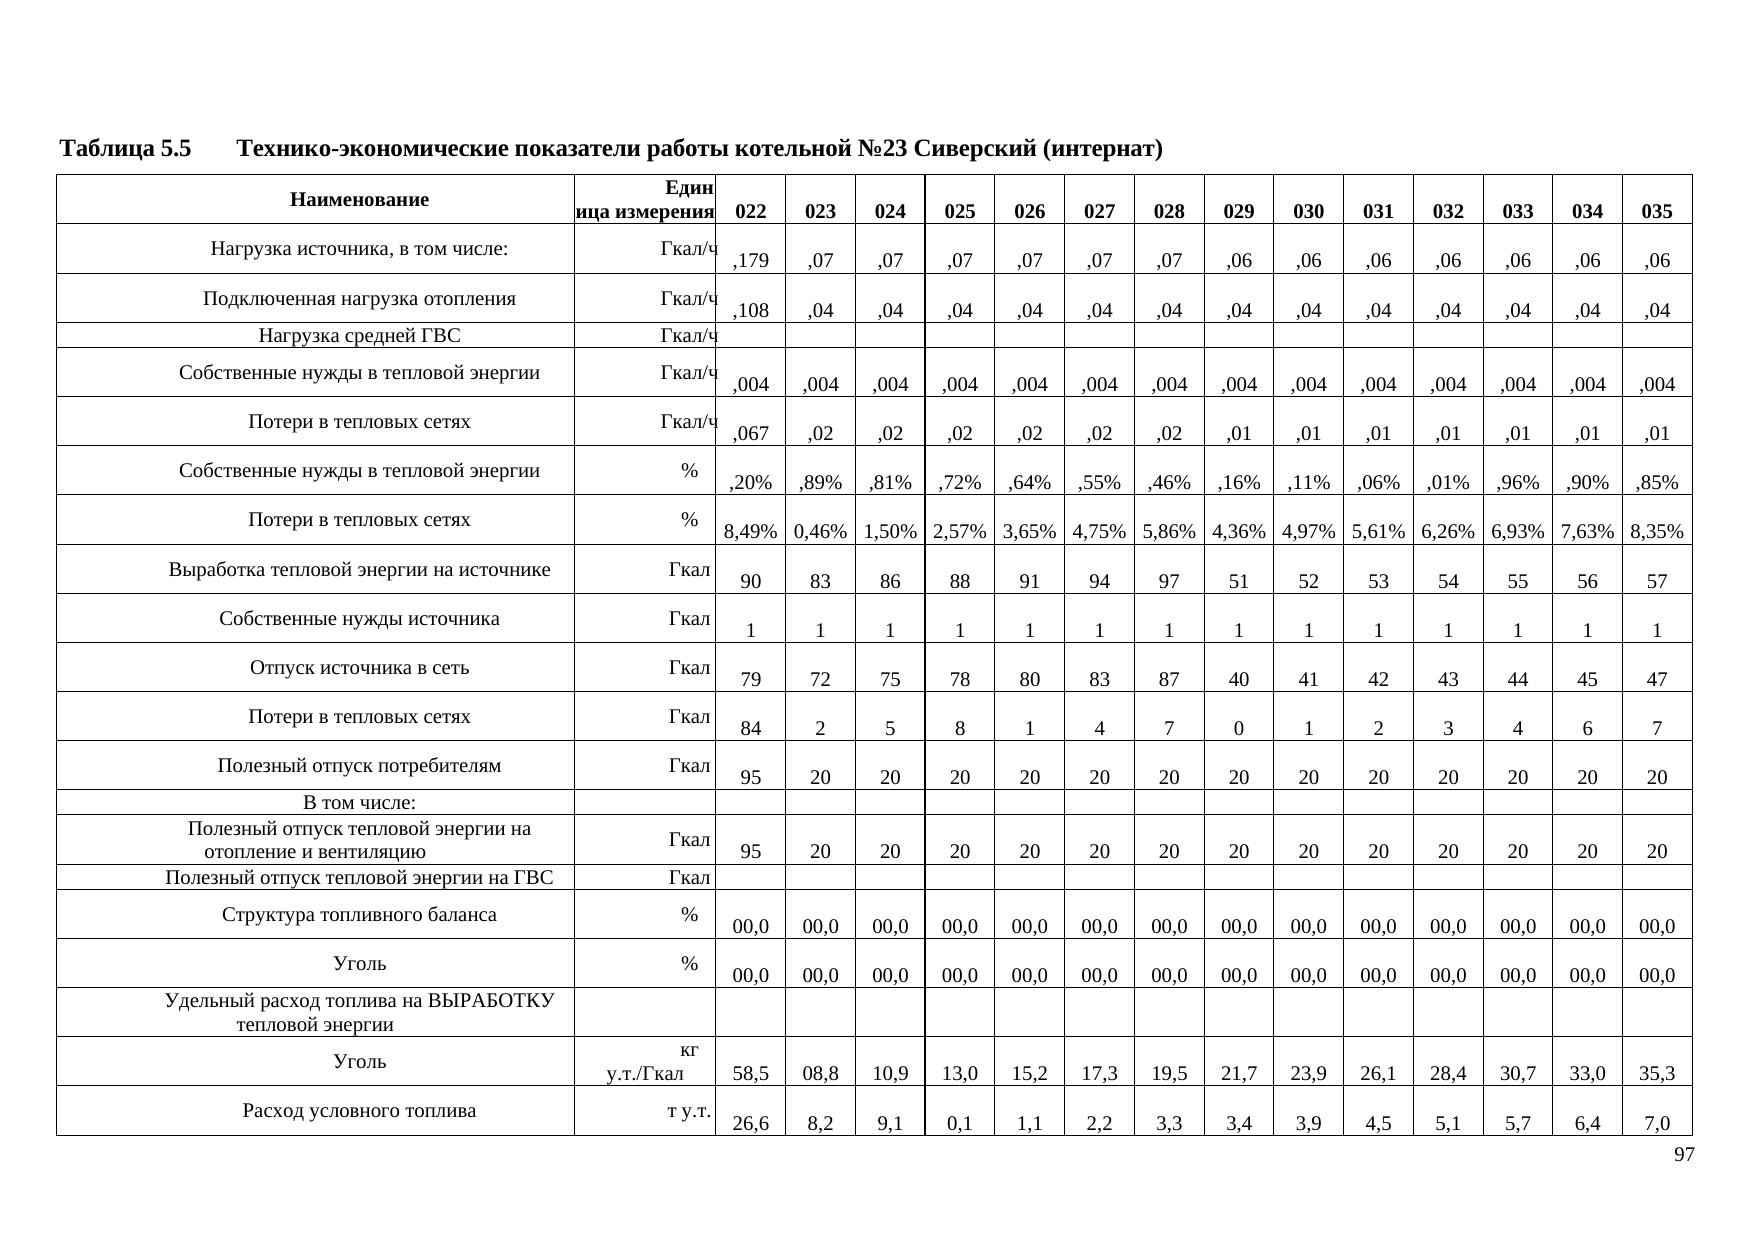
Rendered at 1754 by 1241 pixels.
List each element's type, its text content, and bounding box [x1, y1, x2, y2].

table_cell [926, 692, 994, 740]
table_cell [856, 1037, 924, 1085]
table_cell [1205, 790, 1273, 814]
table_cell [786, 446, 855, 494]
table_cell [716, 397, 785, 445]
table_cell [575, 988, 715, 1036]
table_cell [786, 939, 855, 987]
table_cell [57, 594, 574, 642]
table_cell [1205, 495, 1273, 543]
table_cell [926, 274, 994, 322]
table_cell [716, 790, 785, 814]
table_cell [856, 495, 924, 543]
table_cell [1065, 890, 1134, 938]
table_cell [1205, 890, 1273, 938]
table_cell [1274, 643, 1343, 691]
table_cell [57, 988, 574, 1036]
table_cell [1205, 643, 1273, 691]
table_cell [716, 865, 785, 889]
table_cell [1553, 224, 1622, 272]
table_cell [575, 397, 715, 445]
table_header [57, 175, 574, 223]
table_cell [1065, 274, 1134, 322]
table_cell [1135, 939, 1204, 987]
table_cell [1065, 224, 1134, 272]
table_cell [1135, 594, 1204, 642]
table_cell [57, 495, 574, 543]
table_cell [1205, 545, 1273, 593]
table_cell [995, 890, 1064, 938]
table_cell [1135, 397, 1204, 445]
text Технико-экономические показатели работы котельной №23 Сиверский (интернат) [59, 133, 1695, 162]
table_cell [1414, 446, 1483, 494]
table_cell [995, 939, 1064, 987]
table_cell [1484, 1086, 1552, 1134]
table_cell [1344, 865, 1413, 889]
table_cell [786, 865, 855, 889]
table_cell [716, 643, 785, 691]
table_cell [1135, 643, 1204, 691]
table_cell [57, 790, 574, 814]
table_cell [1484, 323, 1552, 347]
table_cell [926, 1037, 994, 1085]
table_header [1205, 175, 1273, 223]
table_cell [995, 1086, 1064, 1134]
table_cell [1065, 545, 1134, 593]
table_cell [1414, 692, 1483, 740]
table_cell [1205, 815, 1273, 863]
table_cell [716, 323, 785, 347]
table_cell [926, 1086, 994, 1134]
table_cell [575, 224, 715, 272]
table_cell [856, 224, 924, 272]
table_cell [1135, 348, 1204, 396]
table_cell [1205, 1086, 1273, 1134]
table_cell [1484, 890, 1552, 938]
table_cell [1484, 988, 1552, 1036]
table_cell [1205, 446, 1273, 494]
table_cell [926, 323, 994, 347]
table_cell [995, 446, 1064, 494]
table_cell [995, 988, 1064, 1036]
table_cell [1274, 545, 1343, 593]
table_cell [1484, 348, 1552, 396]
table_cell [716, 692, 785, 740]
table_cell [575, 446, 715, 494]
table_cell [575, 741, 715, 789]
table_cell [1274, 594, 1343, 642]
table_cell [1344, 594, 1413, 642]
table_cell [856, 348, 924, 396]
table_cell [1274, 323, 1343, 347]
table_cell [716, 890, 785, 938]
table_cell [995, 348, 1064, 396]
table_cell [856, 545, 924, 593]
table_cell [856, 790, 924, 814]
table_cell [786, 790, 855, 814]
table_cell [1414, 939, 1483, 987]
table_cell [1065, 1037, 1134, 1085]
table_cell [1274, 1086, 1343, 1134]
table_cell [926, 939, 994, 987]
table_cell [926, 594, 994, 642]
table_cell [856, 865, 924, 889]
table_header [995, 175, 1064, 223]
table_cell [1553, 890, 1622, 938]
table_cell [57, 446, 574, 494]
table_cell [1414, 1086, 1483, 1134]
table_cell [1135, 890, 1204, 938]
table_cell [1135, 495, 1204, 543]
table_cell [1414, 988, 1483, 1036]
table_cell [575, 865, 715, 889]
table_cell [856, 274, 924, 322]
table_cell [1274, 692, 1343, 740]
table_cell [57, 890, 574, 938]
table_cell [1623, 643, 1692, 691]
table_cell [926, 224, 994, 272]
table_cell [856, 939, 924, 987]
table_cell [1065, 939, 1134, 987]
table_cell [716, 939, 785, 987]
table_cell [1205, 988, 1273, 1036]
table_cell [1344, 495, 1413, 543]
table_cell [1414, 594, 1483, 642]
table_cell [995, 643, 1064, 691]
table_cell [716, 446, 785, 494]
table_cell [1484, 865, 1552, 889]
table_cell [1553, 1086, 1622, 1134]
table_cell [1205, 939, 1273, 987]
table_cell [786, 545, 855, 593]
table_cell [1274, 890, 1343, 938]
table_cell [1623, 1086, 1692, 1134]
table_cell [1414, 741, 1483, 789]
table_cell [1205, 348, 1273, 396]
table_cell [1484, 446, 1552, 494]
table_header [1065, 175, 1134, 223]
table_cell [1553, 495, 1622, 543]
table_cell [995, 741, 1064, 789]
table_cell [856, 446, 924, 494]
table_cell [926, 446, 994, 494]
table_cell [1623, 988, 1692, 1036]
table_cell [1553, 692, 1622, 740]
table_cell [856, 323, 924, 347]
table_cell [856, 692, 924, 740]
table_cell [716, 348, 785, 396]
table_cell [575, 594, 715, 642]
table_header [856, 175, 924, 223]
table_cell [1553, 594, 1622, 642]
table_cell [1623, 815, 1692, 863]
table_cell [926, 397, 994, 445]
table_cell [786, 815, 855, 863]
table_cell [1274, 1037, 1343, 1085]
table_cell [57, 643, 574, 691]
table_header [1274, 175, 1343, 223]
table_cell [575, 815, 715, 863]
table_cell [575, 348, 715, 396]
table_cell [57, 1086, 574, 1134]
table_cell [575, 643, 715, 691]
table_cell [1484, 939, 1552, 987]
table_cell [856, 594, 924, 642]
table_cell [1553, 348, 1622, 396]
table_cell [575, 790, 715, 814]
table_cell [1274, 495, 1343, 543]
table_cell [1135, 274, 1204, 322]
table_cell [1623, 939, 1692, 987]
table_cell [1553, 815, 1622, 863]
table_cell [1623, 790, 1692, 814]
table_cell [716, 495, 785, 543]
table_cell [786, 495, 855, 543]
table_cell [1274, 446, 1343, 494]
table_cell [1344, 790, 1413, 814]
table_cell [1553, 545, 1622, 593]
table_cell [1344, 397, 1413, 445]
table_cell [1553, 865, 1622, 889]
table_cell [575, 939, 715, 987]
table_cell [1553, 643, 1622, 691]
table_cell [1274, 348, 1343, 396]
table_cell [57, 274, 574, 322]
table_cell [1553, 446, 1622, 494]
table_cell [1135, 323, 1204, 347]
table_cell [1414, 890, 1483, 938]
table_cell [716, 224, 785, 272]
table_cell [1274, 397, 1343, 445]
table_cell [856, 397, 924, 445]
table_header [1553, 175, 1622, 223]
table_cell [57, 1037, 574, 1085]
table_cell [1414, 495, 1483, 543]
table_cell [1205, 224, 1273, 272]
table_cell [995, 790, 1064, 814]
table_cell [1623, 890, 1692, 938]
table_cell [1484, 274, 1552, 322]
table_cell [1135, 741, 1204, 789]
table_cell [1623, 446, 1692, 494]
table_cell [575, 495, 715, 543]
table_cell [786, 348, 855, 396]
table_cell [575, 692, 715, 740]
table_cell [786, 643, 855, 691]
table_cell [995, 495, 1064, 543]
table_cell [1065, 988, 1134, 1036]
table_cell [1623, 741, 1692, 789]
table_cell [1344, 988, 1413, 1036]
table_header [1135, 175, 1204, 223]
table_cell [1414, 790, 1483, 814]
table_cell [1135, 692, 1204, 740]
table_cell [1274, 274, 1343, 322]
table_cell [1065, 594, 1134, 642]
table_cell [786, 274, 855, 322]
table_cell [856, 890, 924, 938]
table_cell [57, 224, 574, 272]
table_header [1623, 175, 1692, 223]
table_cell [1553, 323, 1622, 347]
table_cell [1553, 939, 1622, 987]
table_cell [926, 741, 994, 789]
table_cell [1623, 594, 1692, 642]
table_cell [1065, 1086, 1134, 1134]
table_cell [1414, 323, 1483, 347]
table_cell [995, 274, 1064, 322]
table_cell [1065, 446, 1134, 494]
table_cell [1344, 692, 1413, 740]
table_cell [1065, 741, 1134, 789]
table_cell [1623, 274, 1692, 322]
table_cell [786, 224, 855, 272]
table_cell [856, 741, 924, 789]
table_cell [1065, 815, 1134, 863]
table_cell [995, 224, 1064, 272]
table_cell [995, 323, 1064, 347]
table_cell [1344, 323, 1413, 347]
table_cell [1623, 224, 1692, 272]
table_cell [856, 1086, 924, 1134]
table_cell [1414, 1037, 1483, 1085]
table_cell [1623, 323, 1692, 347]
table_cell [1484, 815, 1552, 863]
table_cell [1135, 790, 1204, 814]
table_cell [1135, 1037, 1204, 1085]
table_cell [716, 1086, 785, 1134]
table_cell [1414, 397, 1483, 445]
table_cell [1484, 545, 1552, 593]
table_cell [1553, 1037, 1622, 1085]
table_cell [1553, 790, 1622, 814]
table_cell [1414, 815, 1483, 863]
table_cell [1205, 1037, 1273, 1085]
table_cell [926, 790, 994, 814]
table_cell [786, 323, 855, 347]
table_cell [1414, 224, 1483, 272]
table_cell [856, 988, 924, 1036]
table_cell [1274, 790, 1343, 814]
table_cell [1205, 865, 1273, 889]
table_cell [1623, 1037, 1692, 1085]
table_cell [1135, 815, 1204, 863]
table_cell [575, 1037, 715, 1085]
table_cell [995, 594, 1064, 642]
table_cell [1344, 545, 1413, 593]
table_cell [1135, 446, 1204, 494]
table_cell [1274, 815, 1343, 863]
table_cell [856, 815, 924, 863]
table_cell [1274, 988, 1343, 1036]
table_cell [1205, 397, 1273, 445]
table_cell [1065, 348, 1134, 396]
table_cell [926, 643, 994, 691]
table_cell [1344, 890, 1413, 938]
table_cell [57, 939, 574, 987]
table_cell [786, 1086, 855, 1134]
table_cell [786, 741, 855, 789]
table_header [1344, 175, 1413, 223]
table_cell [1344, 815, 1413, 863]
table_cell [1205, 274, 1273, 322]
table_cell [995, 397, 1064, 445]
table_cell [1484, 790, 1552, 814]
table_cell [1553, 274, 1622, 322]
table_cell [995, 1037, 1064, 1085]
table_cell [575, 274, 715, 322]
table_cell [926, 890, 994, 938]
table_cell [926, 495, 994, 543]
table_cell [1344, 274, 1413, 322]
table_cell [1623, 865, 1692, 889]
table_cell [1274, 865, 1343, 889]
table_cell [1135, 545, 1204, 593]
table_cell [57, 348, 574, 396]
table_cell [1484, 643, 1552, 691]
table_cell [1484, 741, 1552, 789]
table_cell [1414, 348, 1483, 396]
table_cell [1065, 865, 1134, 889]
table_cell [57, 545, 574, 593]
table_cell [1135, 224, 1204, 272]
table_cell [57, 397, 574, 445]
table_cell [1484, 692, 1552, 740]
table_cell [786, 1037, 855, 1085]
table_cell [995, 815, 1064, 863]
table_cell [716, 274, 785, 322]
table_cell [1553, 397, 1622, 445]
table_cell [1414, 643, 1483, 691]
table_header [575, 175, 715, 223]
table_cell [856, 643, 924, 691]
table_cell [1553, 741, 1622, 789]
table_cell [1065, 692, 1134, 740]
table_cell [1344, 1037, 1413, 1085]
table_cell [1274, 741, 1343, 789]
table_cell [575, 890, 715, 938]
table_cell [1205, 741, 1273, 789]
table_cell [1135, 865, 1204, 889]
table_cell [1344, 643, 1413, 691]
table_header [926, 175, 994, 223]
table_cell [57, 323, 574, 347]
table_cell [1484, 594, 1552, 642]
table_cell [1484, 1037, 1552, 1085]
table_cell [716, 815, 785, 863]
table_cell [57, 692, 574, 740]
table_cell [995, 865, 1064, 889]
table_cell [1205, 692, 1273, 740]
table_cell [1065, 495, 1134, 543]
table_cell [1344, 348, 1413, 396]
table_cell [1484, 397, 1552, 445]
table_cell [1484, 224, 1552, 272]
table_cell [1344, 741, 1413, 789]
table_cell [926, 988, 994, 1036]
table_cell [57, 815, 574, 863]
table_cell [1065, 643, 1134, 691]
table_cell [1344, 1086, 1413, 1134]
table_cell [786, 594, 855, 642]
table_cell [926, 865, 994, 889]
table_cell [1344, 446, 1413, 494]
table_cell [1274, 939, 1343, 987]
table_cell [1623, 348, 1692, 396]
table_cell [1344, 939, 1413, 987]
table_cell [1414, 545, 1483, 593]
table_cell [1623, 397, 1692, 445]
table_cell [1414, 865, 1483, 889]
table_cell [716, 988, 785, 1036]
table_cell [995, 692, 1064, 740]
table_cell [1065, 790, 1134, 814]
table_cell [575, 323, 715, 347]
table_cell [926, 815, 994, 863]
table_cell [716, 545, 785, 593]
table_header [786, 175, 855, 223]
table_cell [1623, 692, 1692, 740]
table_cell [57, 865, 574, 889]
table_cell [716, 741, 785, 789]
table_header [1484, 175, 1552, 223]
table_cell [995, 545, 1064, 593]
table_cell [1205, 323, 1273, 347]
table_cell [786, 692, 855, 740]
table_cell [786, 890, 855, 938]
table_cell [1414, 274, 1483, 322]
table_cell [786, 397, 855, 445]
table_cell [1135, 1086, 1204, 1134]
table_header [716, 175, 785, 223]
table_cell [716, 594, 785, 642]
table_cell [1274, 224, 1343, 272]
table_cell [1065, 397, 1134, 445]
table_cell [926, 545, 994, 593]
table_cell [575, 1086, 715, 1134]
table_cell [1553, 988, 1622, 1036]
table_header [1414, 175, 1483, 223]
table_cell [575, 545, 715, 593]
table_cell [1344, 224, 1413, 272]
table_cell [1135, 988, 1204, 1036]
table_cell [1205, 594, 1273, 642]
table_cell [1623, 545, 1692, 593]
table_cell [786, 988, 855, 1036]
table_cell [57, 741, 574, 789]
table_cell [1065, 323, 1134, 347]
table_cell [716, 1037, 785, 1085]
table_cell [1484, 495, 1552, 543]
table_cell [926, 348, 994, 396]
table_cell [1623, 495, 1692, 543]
